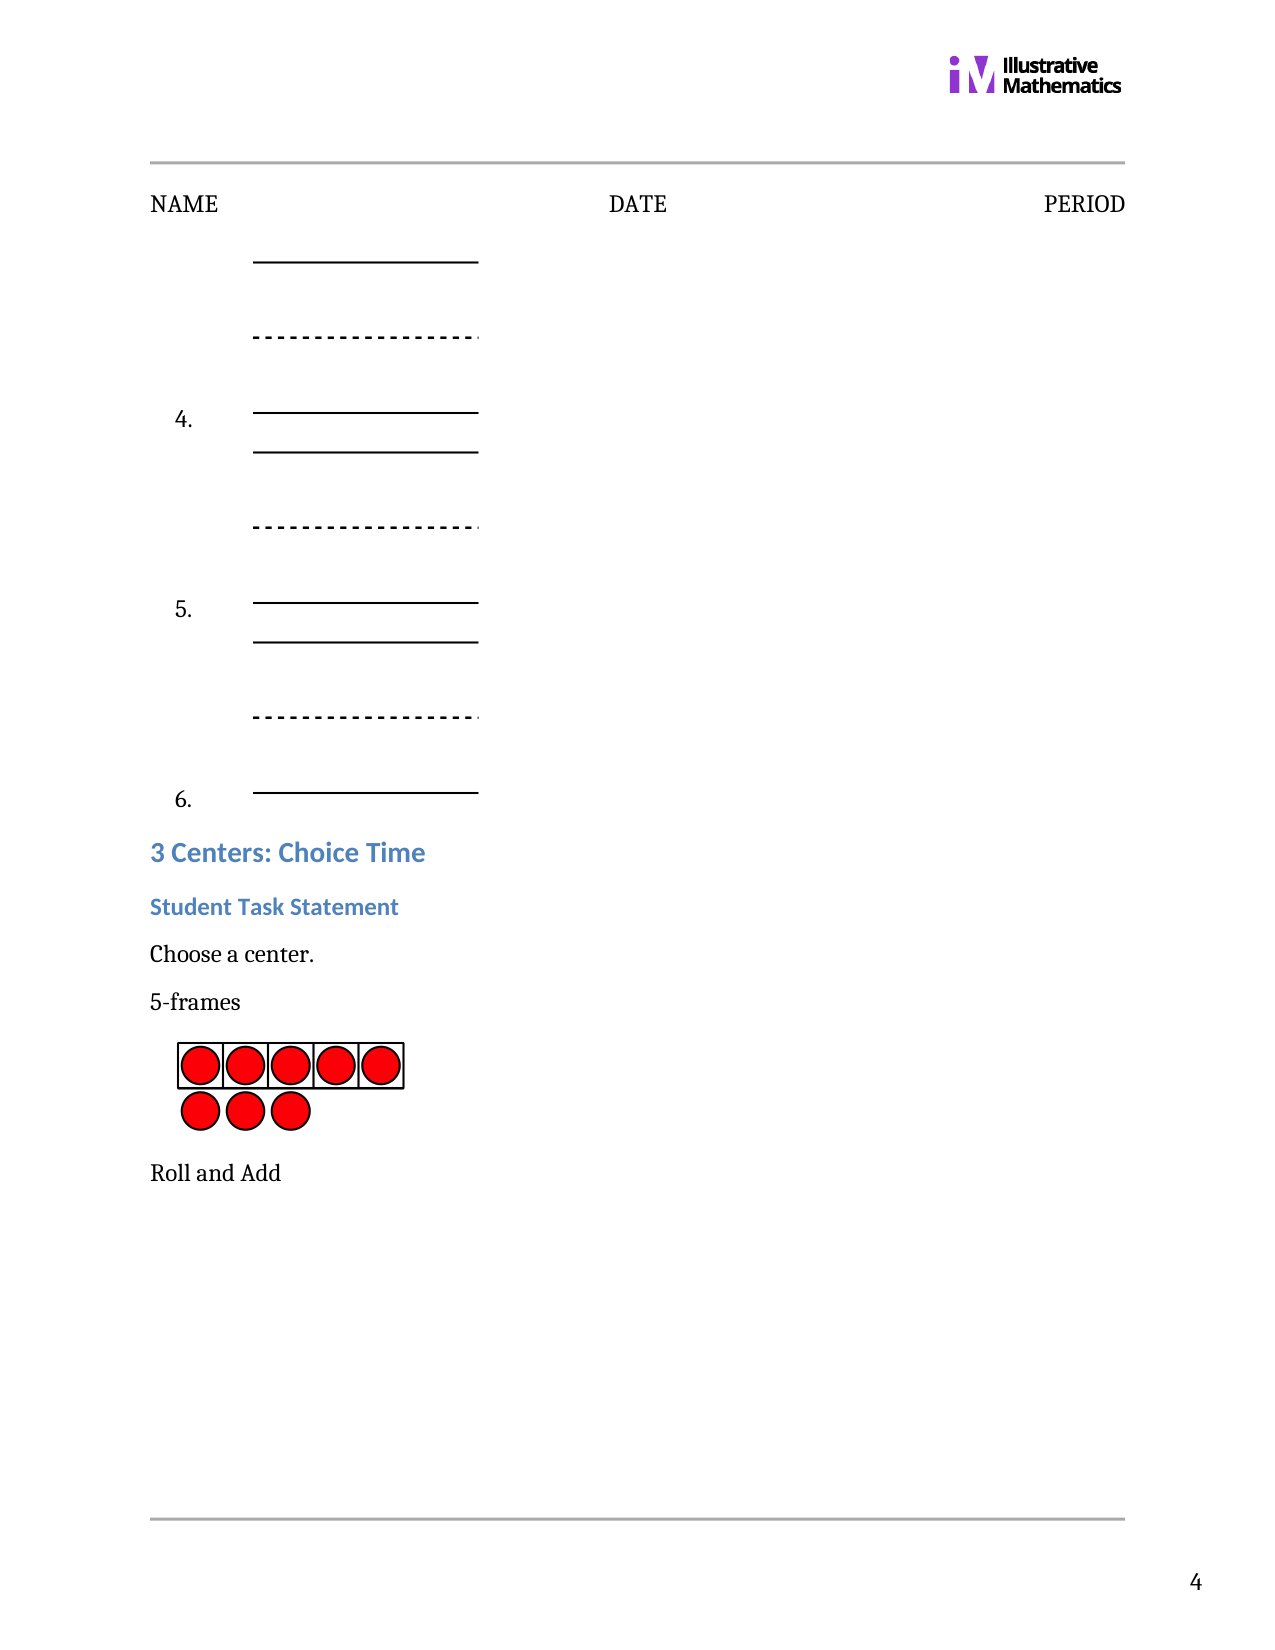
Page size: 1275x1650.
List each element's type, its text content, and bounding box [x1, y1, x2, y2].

subtitle Student Task Statement [150, 891, 1125, 922]
picture [243, 437, 488, 618]
text Choose a center. [150, 940, 1125, 969]
text 5-frames [150, 988, 1125, 1017]
picture [949, 55, 1121, 93]
picture [168, 1035, 413, 1141]
picture [243, 627, 488, 808]
picture [243, 247, 488, 428]
text Roll and Add [150, 1159, 1125, 1188]
subtitle 3 Centers: Choice Time [150, 834, 1125, 870]
